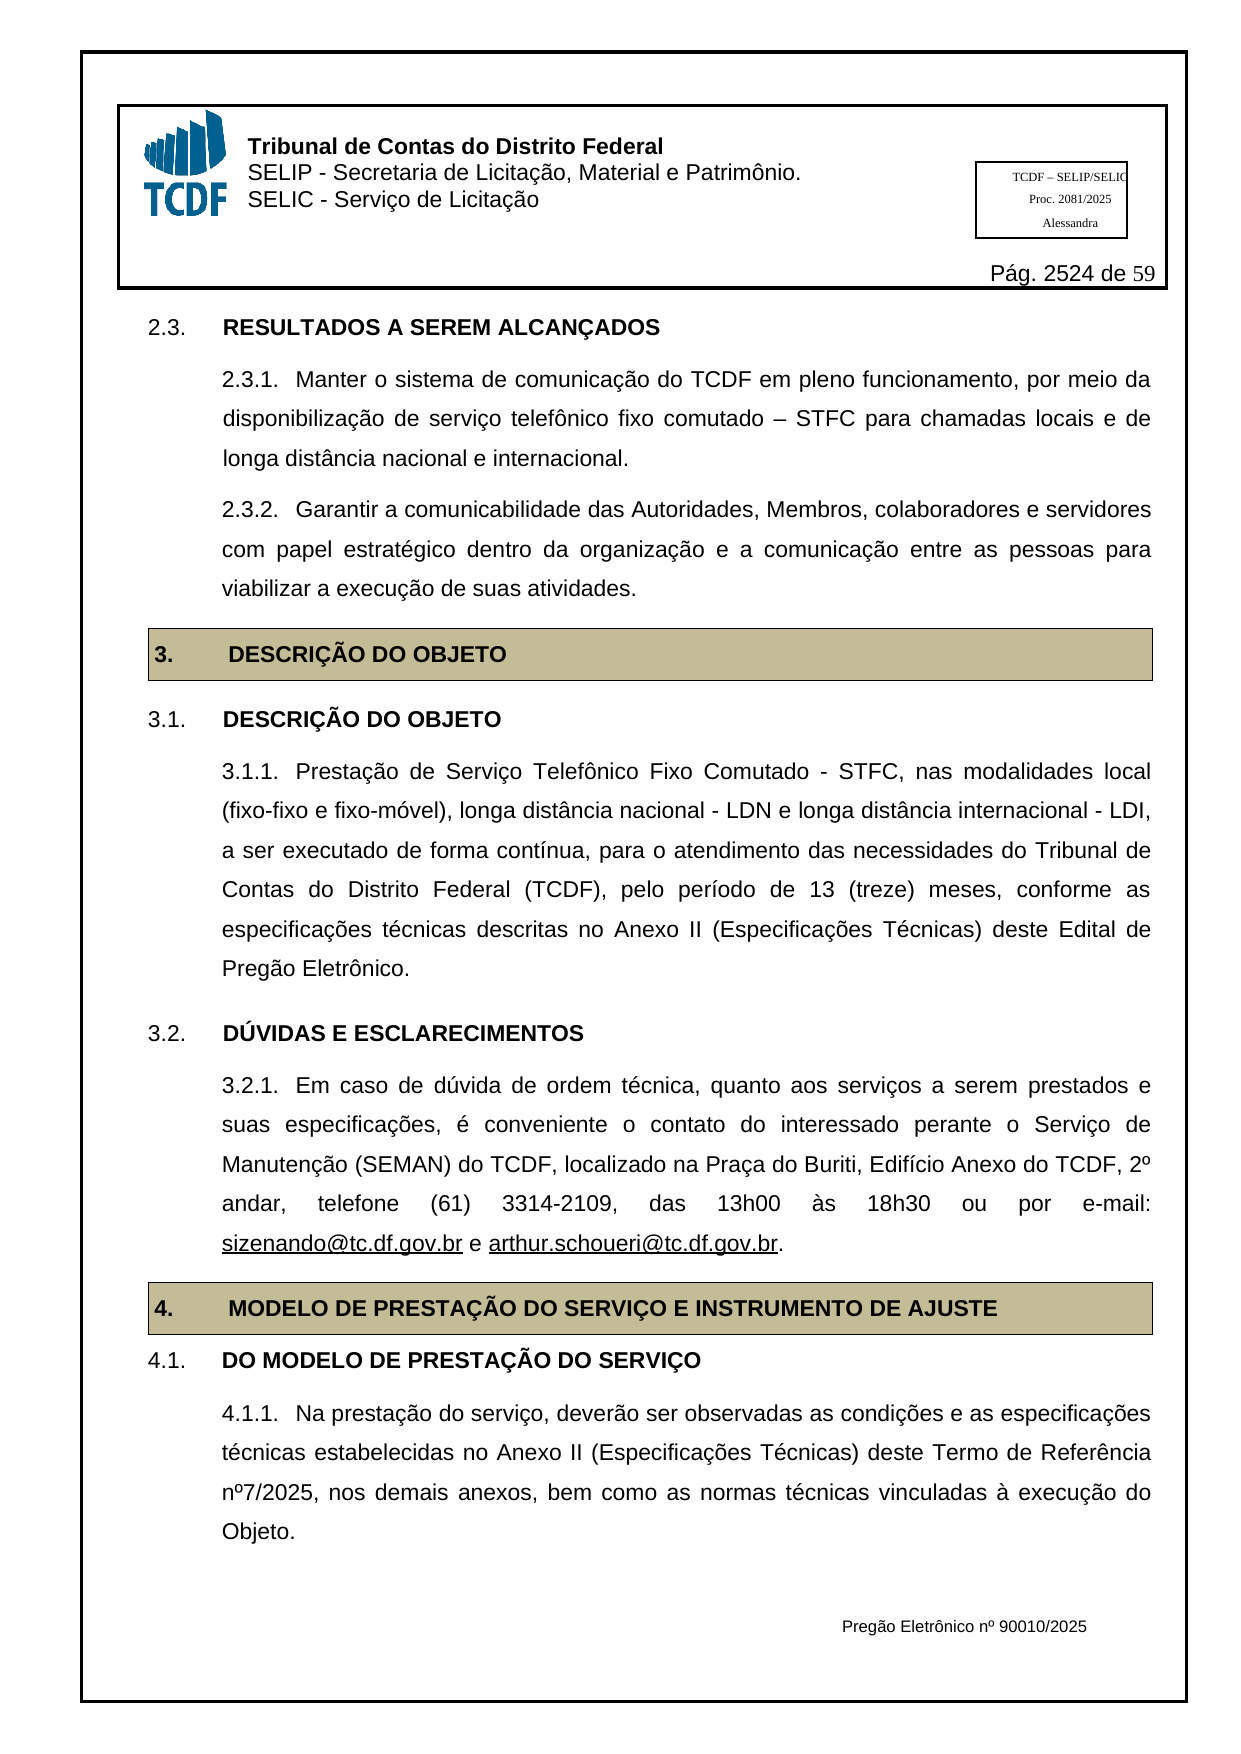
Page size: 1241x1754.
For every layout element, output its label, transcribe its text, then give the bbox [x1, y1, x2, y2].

table_header MODELO DE PRESTAÇÃO DO SERVIÇO E INSTRUMENTO DE AJUSTE [149, 1283, 1152, 1334]
list Manter o sistema de comunicação do TCDF em pleno funcionamento, por meio da disponibilização de serviço telefônico fixo comutado – STFC para chamadas locais e de longa distância nacional e internacional. [222, 366, 1152, 471]
picture [129, 107, 241, 218]
table_header DESCRIÇÃO DO OBJETO [149, 629, 1152, 680]
list Na prestação do serviço, deverão ser observadas as condições e as especificações técnicas estabelecidas no Anexo II (Especificações Técnicas) deste Termo de Referência nº7/2025, nos demais anexos, bem como as normas técnicas vinculadas à execução do Objeto. [222, 1399, 1152, 1544]
list Garantir a comunicabilidade das Autoridades, Membros, colaboradores e servidores com papel estratégico dentro da organização e a comunicação entre as pessoas para viabilizar a execução de suas atividades. [222, 496, 1152, 602]
list Em caso de dúvida de ordem técnica, quanto aos serviços a serem prestados e suas especificações, é conveniente o contato do interessado perante o Serviço de Manutenção (SEMAN) do TCDF, localizado na Praça do Buriti, Edifício Anexo do TCDF, 2º andar, telefone (61) 3314-2109, das 13h00 às 18h30 ou por e-mail: sizenando@tc.df.gov.br e arthur.schoueri@tc.df.gov.br. [222, 1072, 1152, 1256]
list DO MODELO DE PRESTAÇÃO DO SERVIÇO [148, 1347, 1152, 1374]
list Prestação de Serviço Telefônico Fixo Comutado - STFC, nas modalidades local (fixo-fixo e fixo-móvel), longa distância nacional - LDN e longa distância internacional - LDI, a ser executado de forma contínua, para o atendimento das necessidades do Tribunal de Contas do Distrito Federal (TCDF), pelo período de 13 (treze) meses, conforme as especificações técnicas descritas no Anexo II (Especificações Técnicas) deste Edital de Pregão Eletrônico. [222, 758, 1152, 982]
list RESULTADOS A SEREM ALCANÇADOS [148, 313, 1152, 340]
list DÚVIDAS E ESCLARECIMENTOS [148, 1020, 1152, 1046]
list DESCRIÇÃO DO OBJETO [148, 706, 1152, 732]
